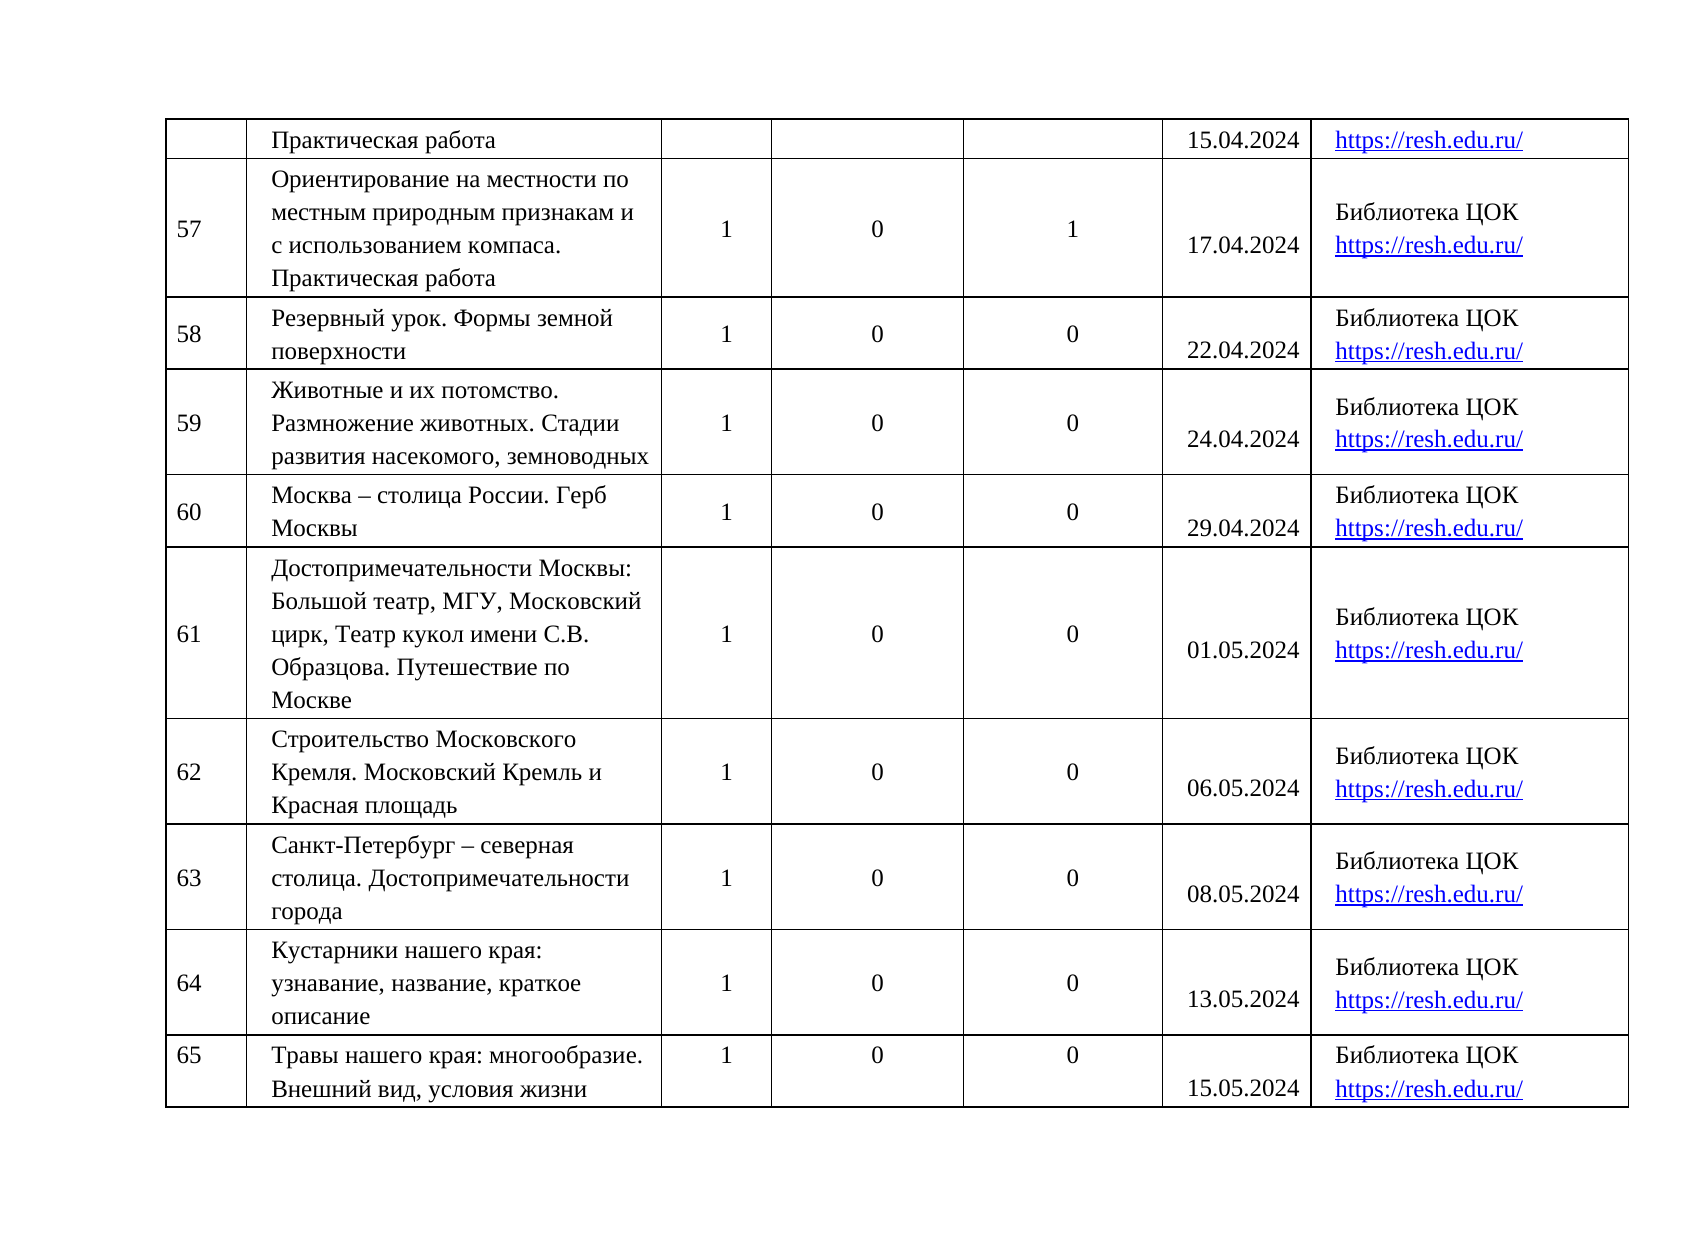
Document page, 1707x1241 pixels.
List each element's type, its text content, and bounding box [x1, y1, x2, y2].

table_cell 65 [167, 1036, 246, 1106]
table_cell 1 [964, 120, 1162, 157]
table_cell 0 [772, 475, 963, 546]
table_cell 64 [167, 930, 246, 1034]
table_cell Библиотека ЦОК https://resh.edu.ru/ [1312, 548, 1628, 718]
table_cell 1 [662, 548, 771, 718]
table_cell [247, 120, 661, 157]
table_cell 1 [662, 930, 771, 1034]
table_cell 62 [167, 719, 246, 823]
table_cell 0 [772, 825, 963, 928]
table_cell 0 [964, 719, 1162, 823]
table_cell 0 [772, 1036, 963, 1106]
table_cell 0 [772, 159, 963, 296]
table_cell Библиотека ЦОК https://resh.edu.ru/ [1312, 719, 1628, 823]
table_cell 0 [964, 548, 1162, 718]
table_cell Ориентирование на местности по местным природным признакам и с использованием компаса. Практическая работа [247, 159, 661, 296]
table_cell 0 [964, 825, 1162, 928]
table_cell 56 [167, 120, 246, 157]
table_cell Библиотека ЦОК https://resh.edu.ru/ [1312, 475, 1628, 546]
table_cell 58 [167, 298, 246, 368]
table_cell Санкт-Петербург ‒ северная столица. Достопримечательности города [247, 825, 661, 928]
table_cell 1 [662, 475, 771, 546]
table_cell 08.05.2024 [1163, 825, 1310, 928]
table_cell 61 [167, 548, 246, 718]
table_cell 60 [167, 475, 246, 546]
table_cell 0 [964, 1036, 1162, 1106]
table_cell 1 [662, 719, 771, 823]
table_cell 17.04.2024 [1163, 159, 1310, 296]
table_cell 1 [662, 1036, 771, 1106]
table_cell 1 [662, 298, 771, 368]
table_cell 0 [772, 120, 963, 157]
table_cell 0 [964, 475, 1162, 546]
table_cell 0 [772, 298, 963, 368]
table_cell 0 [964, 370, 1162, 474]
table_cell 0 [772, 930, 963, 1034]
table_cell 1 [662, 159, 771, 296]
table_cell Библиотека ЦОК https://resh.edu.ru/ [1312, 825, 1628, 928]
table_cell 0 [964, 930, 1162, 1034]
table_cell 29.04.2024 [1163, 475, 1310, 546]
table_cell Москва ‒ столица России. Герб Москвы [247, 475, 661, 546]
table_cell 0 [772, 548, 963, 718]
table_cell 15.04.2024 [1163, 120, 1310, 157]
table_cell 01.05.2024 [1163, 548, 1310, 718]
table_cell 0 [964, 298, 1162, 368]
table_cell Кустарники нашего края: узнавание, название, краткое описание [247, 930, 661, 1034]
table_cell 0 [772, 719, 963, 823]
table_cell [1312, 1036, 1628, 1106]
table_cell 57 [167, 159, 246, 296]
table_cell 1 [964, 159, 1162, 296]
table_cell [1312, 120, 1628, 157]
table_cell 24.04.2024 [1163, 370, 1310, 474]
table_cell 06.05.2024 [1163, 719, 1310, 823]
table_cell Достопримечательности Москвы: Большой театр, МГУ, Московский цирк, Театр кукол имени С.В. Образцова. Путешествие по Москве [247, 548, 661, 718]
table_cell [247, 1036, 661, 1106]
table_cell Библиотека ЦОК https://resh.edu.ru/ [1312, 298, 1628, 368]
table_cell 22.04.2024 [1163, 298, 1310, 368]
table_cell 59 [167, 370, 246, 474]
table_cell Библиотека ЦОК https://resh.edu.ru/ [1312, 930, 1628, 1034]
table_cell 63 [167, 825, 246, 928]
table_cell Животные и их потомство. Размножение животных. Стадии развития насекомого, земноводных [247, 370, 661, 474]
table_cell Библиотека ЦОК https://resh.edu.ru/ [1312, 370, 1628, 474]
table_cell 1 [662, 825, 771, 928]
table_cell Резервный урок. Формы земной поверхности [247, 298, 661, 368]
table_cell 0 [772, 370, 963, 474]
table_cell 1 [662, 370, 771, 474]
table_cell Строительство Московского Кремля. Московский Кремль и Красная площадь [247, 719, 661, 823]
table_cell Библиотека ЦОК https://resh.edu.ru/ [1312, 159, 1628, 296]
table_cell 13.05.2024 [1163, 930, 1310, 1034]
table_cell 15.05.2024 [1163, 1036, 1310, 1106]
table_cell 1 [662, 120, 771, 157]
